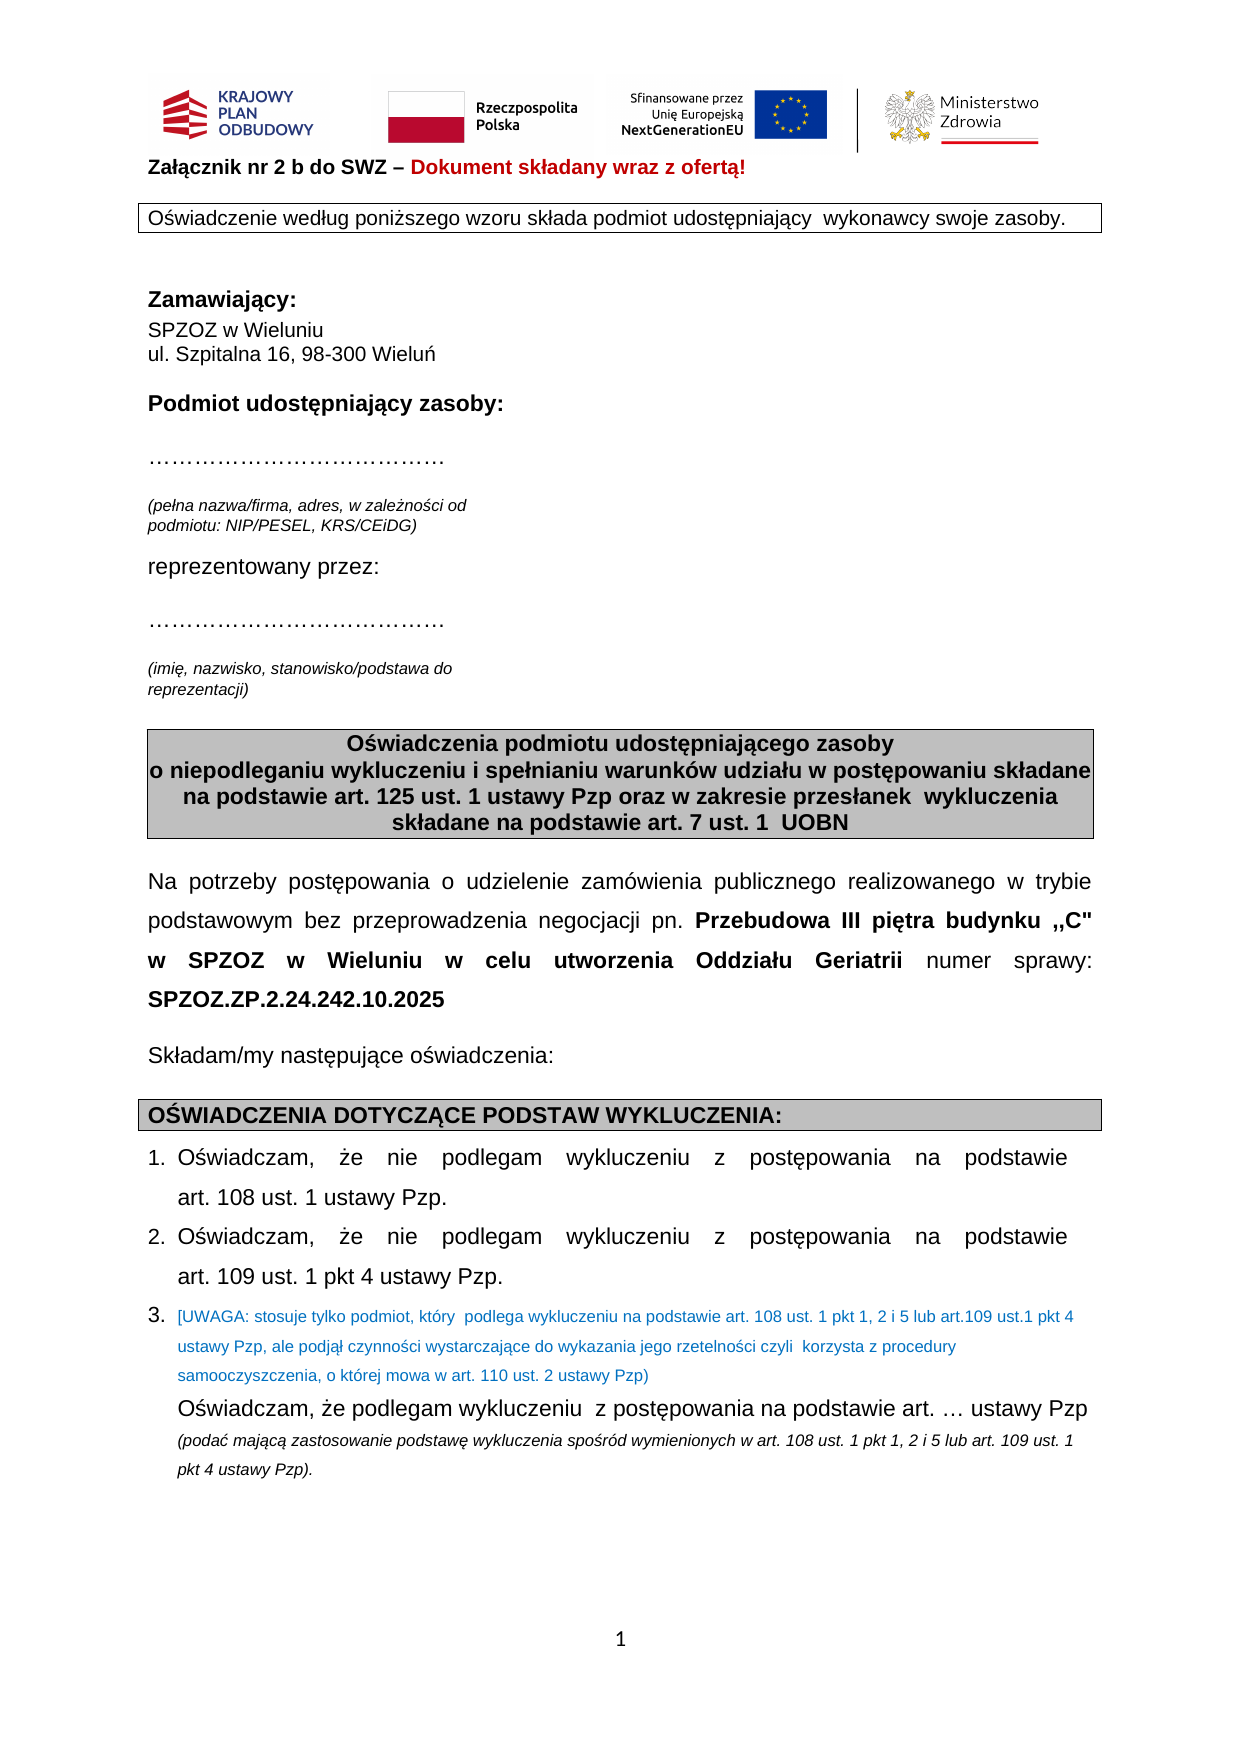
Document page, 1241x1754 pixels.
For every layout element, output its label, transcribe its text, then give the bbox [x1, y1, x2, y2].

text (pełna nazwa/firma, adres, w zależności od podmiotu: NIP/PESEL, KRS/CEiDG) [148, 495, 472, 535]
list Oświadczam, że podlegam wykluczeniu z postępowania na podstawie art. … ustawy Pzp (podać mającą zastosowanie podstawę wykluczenia spośród wymienionych w art. 108 ust. 1 pkt 1, 2 i 5 lub art. 109 ust. 1 pkt 4 ustawy Pzp). [177, 1394, 1093, 1478]
text Podmiot udostępniający zasoby: [148, 390, 1093, 416]
text Oświadczenia podmiotu udostępniającego zasoby o niepodleganiu wykluczeniu i spełnianiu warunków udziału w postępowaniu składane na podstawie art. 125 ust. 1 ustawy Pzp oraz w zakresie przesłanek wykluczenia składane na podstawie art. 7 ust. 1 UOBN [148, 730, 1093, 838]
text Załącznik nr 2 b do SWZ – Dokument składany wraz z ofertą! [148, 155, 1093, 179]
text SPZOZ w Wieluniu [148, 318, 1093, 342]
picture [371, 74, 594, 155]
text Zamawiający: [148, 286, 1093, 313]
text ………………………………… [148, 443, 472, 469]
text Składam/my następujące oświadczenia: [148, 1042, 1093, 1069]
text reprezentowany przez: [148, 553, 1093, 580]
text Na potrzeby postępowania o udzielenie zamówienia publicznego realizowanego w trybie podstawowym bez przeprowadzenia negocjacji pn. Przebudowa III piętra budynku ,,C" w SPZOZ w Wieluniu w celu utworzenia Oddziału Geriatrii numer sprawy: SPZOZ.ZP.2.24.242.10.2025 [148, 868, 1093, 1013]
list Oświadczam, że nie podlegam wykluczeniu z postępowania na podstawie art. 109 ust. 1 pkt 4 ustawy Pzp. [148, 1223, 1093, 1289]
list Oświadczam, że nie podlegam wykluczeniu z postępowania na podstawie art. 108 ust. 1 ustawy Pzp. [148, 1144, 1093, 1210]
text OŚWIADCZENIA DOTYCZĄCE PODSTAW WYKLUCZENIA: [139, 1100, 1101, 1130]
text (imię, nazwisko, stanowisko/podstawa do reprezentacji) [148, 659, 472, 698]
picture [606, 74, 843, 155]
list [UWAGA: stosuje tylko podmiot, który podlega wykluczeniu na podstawie art. 108 ust. 1 pkt 1, 2 i 5 lub art.109 ust.1 pkt 4 ustawy Pzp, ale podjął czynności wystarczające do wykazania jego rzetelności czyli korzysta z procedury samooczyszczenia, o której mowa w art. 110 ust. 2 ustawy Pzp) [148, 1302, 1093, 1385]
text Oświadczenie według poniższego wzoru składa podmiot udostępniający wykonawcy swoje zasoby. [139, 204, 1101, 232]
picture [872, 77, 1051, 155]
picture [147, 73, 330, 156]
text ul. Szpitalna 16, 98-300 Wieluń [148, 342, 1093, 366]
text ………………………………… [148, 606, 472, 632]
